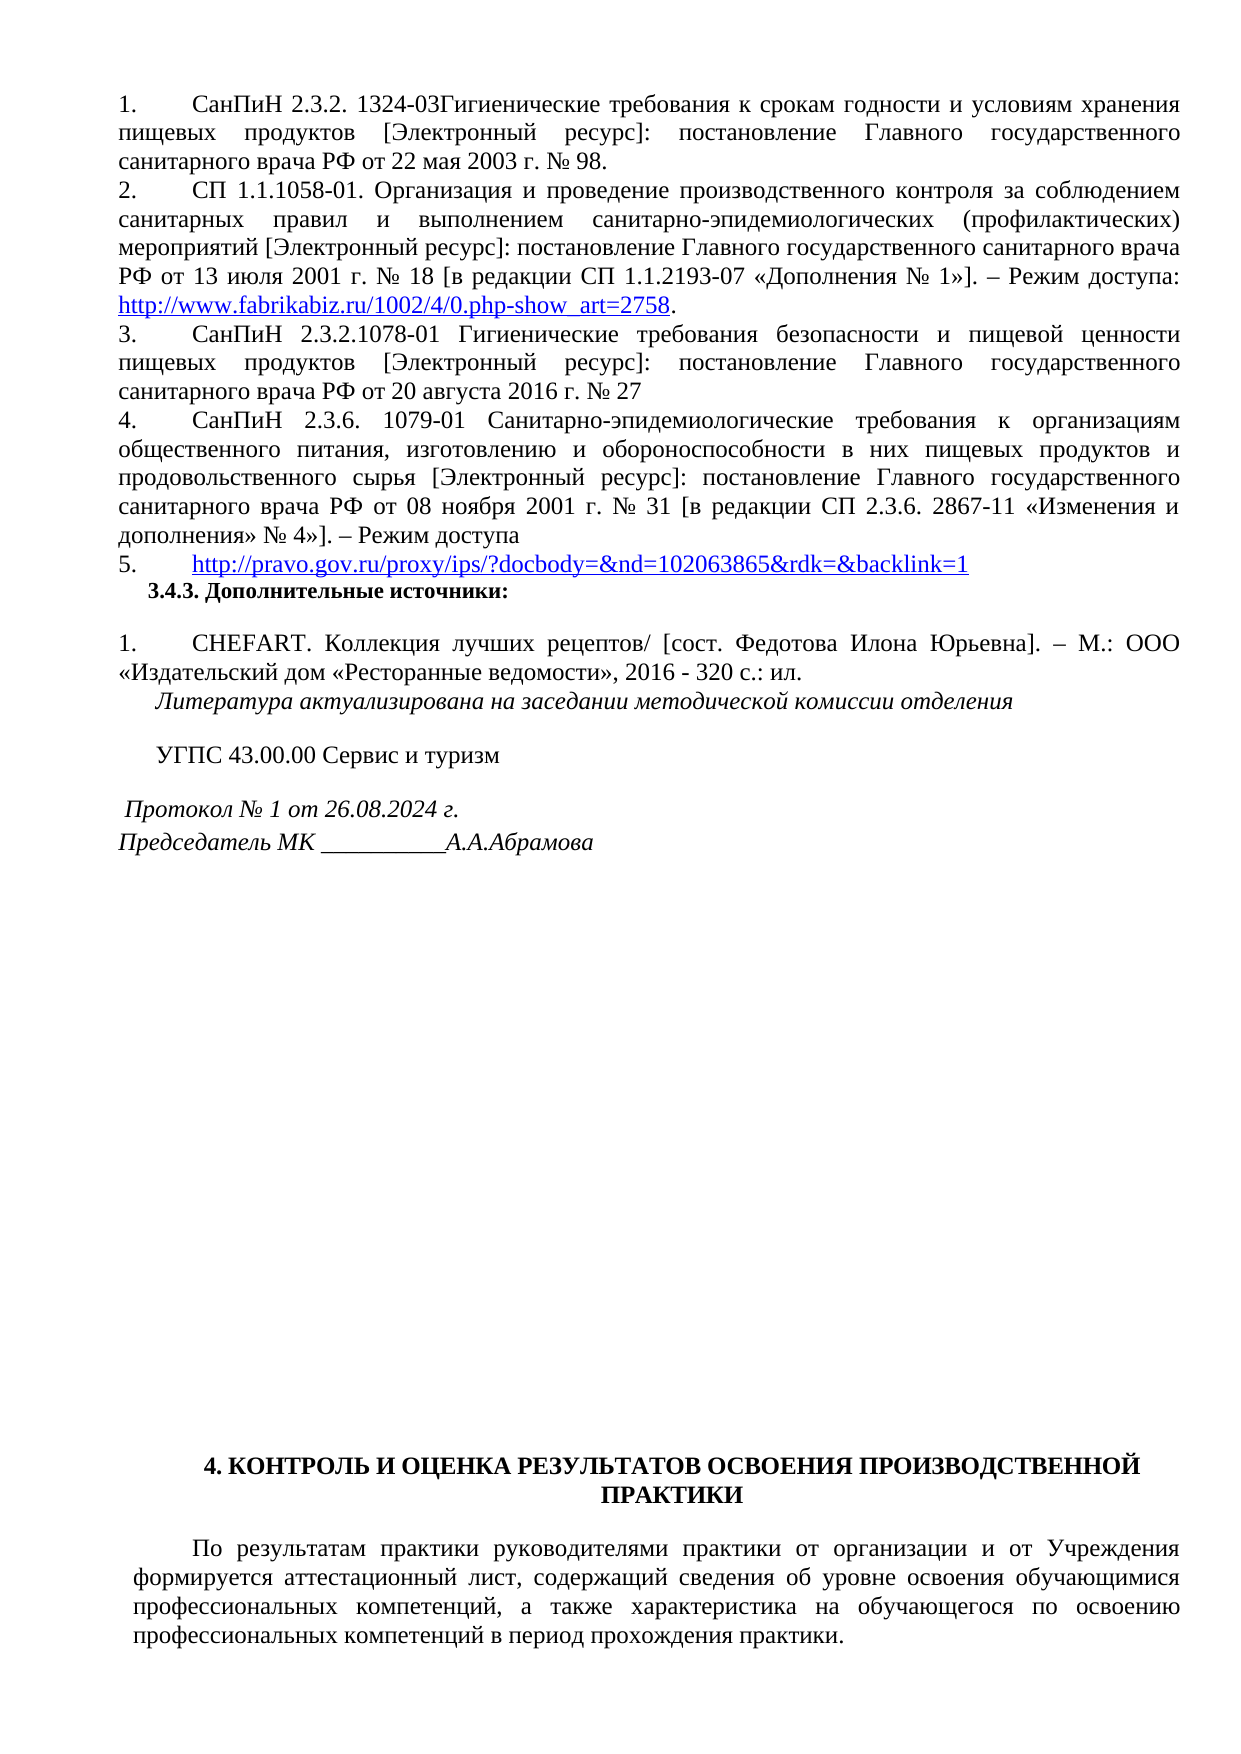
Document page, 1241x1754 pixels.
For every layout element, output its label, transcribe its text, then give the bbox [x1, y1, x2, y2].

list СанПиН 2.3.2. 1324-03Гигиенические требования к срокам годности и условиям хранения пищевых продуктов [Электронный ресурс]: постановление Главного государственного санитарного врача РФ от 22 мая 2003 г. № 98. [118, 89, 1181, 175]
list СанПиН 2.3.2.1078-01 Гигиенические требования безопасности и пищевой ценности пищевых продуктов [Электронный ресурс]: постановление Главного государственного санитарного врача РФ от 20 августа 2016 г. № 27 [118, 319, 1181, 405]
text По результатам практики руководителями практики от организации и от Учреждения формируется аттестационный лист, содержащий сведения об уровне освоения обучающимися профессиональных компетенций, а также характеристика на обучающегося по освоению профессиональных компетенций в период прохождения практики. [133, 1533, 1181, 1648]
list CHEFART. Коллекция лучших рецептов/ [сост. Федотова Илона Юрьевна]. – М.: ООО «Издательский дом «Ресторанные ведомости», 2016 - 320 с.: ил. [118, 628, 1181, 686]
list СанПиН 2.3.6. 1079-01 Санитарно-эпидемиологические требования к организациям общественного питания, изготовлению и обороноспособности в них пищевых продуктов и продовольственного сырья [Электронный ресурс]: постановление Главного государственного санитарного врача РФ от 08 ноября 2001 г. № 31 [в редакции СП 2.3.6. 2867-11 «Изменения и дополнения» № 4»]. – Режим доступа [118, 405, 1181, 549]
list http://pravo.gov.ru/proxy/ips/?docbody=&nd=102063865&rdk=&backlink=1 [118, 549, 1181, 577]
text Протокол № 1 от 26.08.2024 г. [118, 794, 1181, 822]
text 3.4.3. Дополнительные источники: [148, 577, 1181, 604]
text Литература актуализирована на заседании методической комиссии отделения [155, 686, 1181, 715]
list СП 1.1.1058-01. Организация и проведение производственного контроля за соблюдением санитарных правил и выполнением санитарно-эпидемиологических (профилактических) мероприятий [Электронный ресурс]: постановление Главного государственного санитарного врача РФ от 13 июля 2001 г. № 18 [в редакции СП 1.1.2193-07 «Дополнения № 1»]. – Режим доступа: http://www.fabrikabiz.ru/1002/4/0.php-show_art=2758. [118, 175, 1181, 319]
text 4. КОНТРОЛЬ И ОЦЕНКА РЕЗУЛЬТАТОВ ОСВОЕНИЯ ПРОИЗВОДСТВЕННОЙ ПРАКТИКИ [162, 1451, 1181, 1508]
text УГПС 43.00.00 Сервис и туризм [155, 740, 1181, 768]
text Председатель МК __________А.А.Абрамова [118, 827, 1181, 855]
